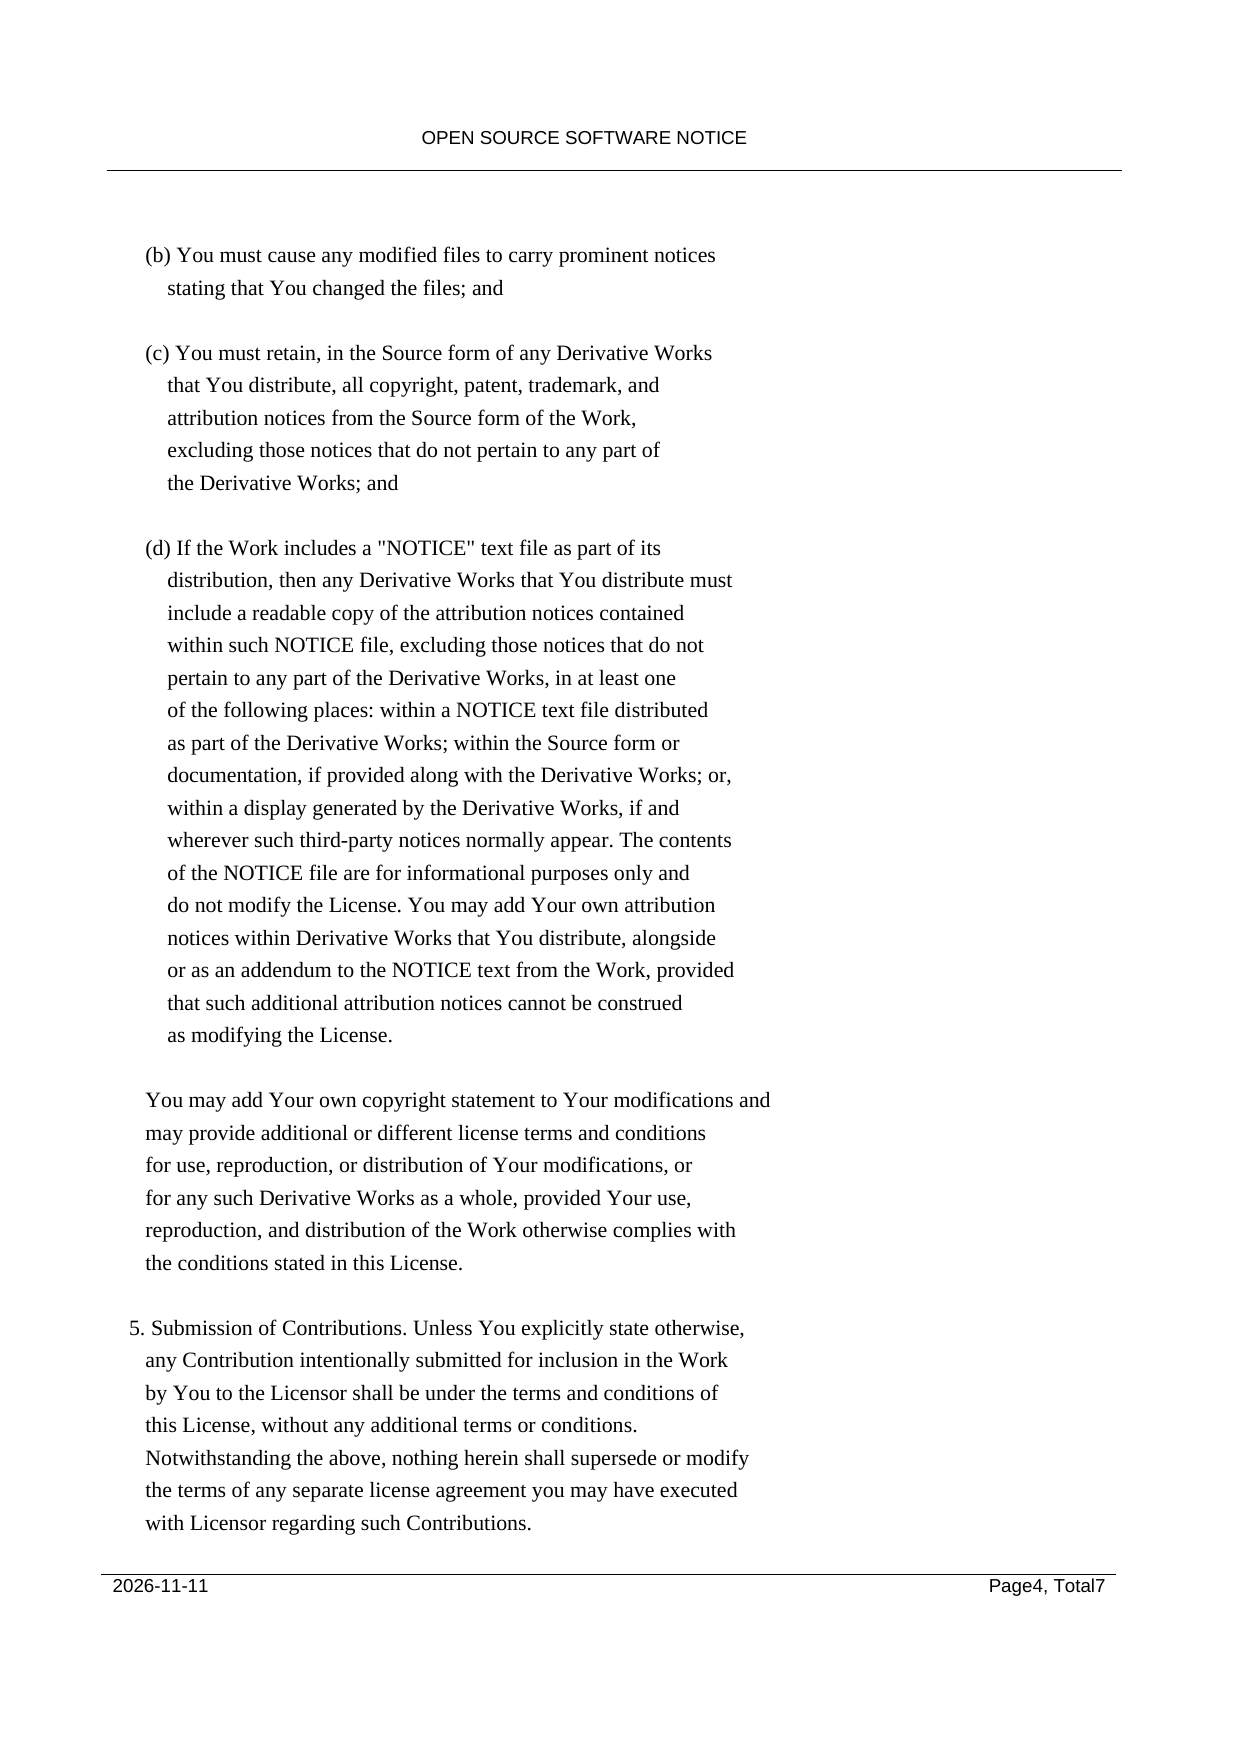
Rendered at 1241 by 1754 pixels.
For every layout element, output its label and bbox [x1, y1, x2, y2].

text [112, 206, 1128, 1539]
